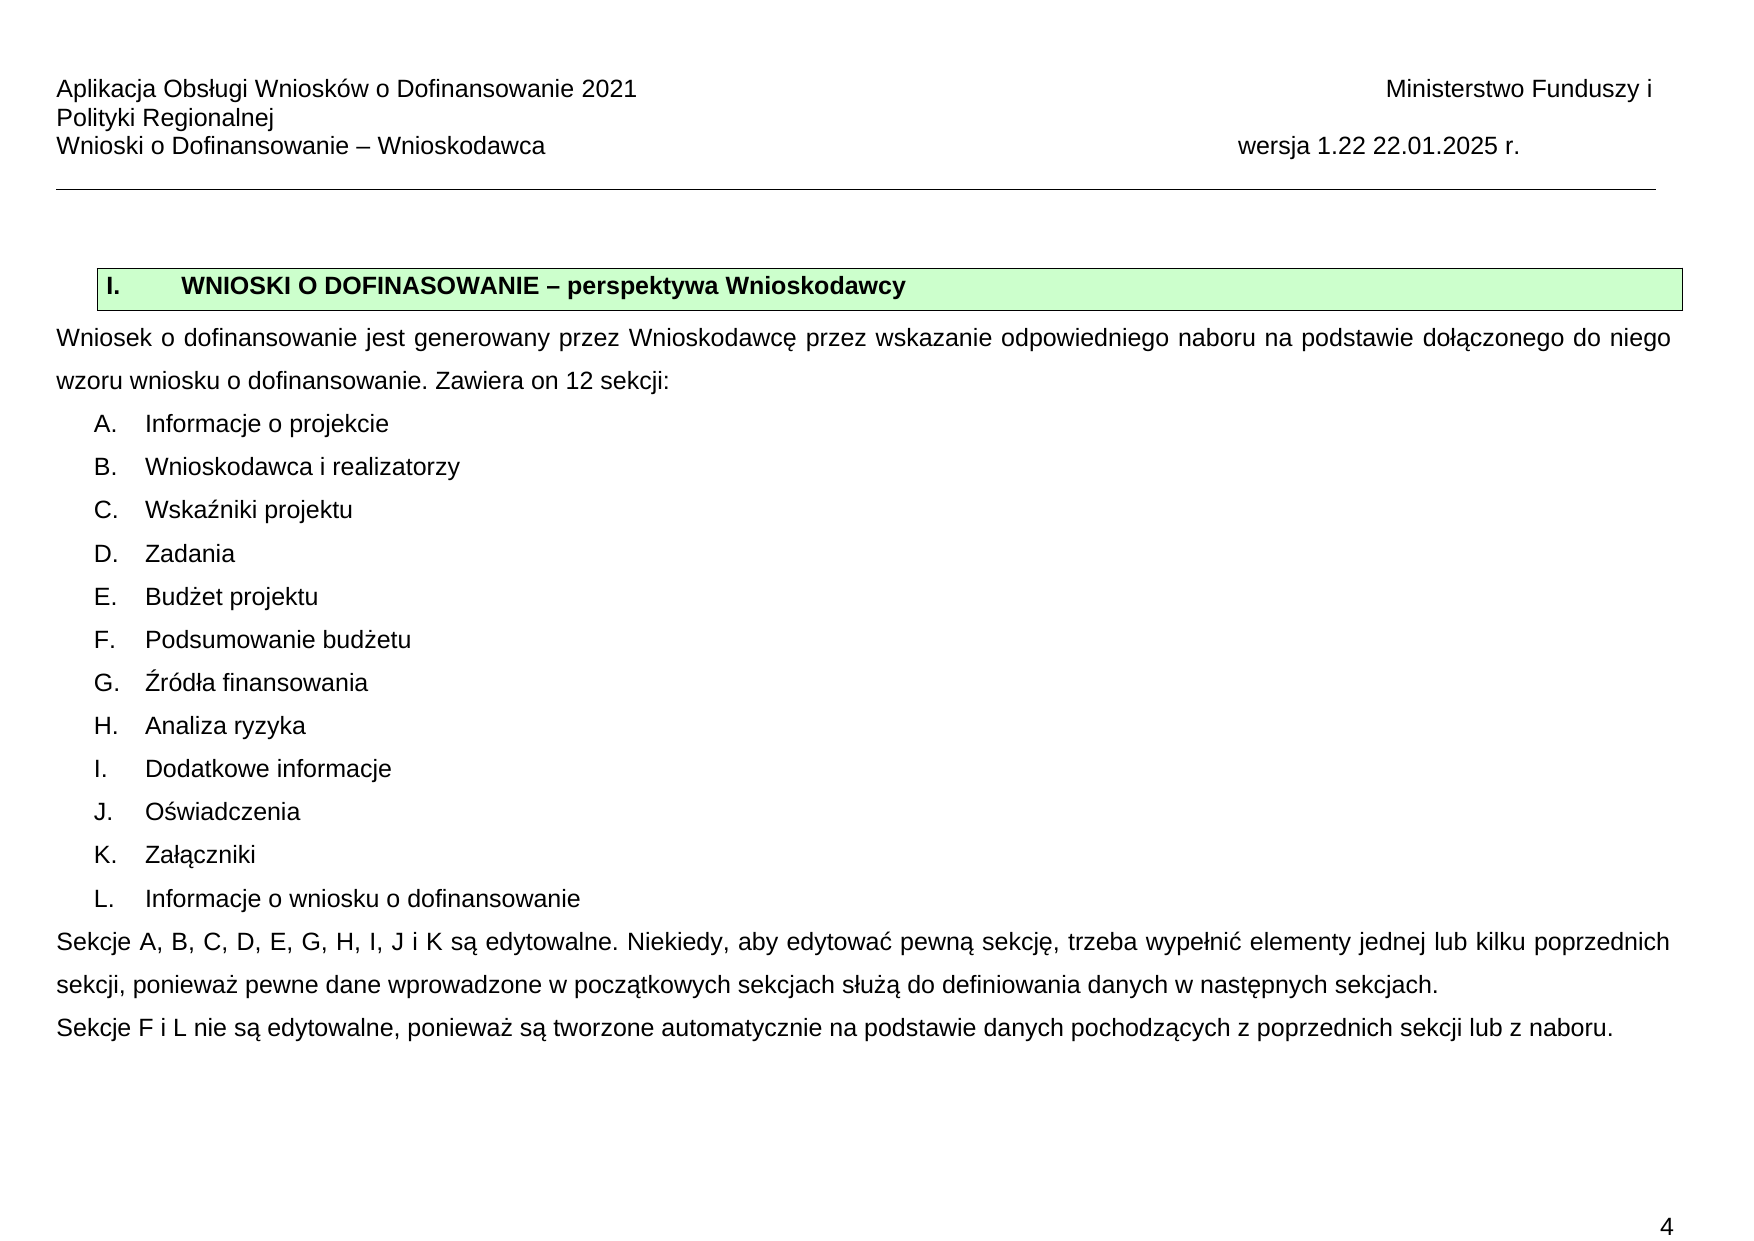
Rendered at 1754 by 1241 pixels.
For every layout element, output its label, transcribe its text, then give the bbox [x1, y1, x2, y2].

list Podsumowanie budżetu [94, 625, 1674, 653]
list Dodatkowe informacje [94, 754, 1674, 783]
text Sekcje F i L nie są edytowalne, ponieważ są tworzone automatycznie na podstawie danych pochodzących z poprzednich sekcji lub z naboru. [56, 1013, 1674, 1042]
list Informacje o wniosku o dofinansowanie [94, 883, 1674, 912]
list Wnioskodawca i realizatorzy [94, 452, 1674, 481]
list Analiza ryzyka [94, 711, 1674, 740]
list Zadania [94, 538, 1674, 567]
list Budżet projektu [94, 582, 1674, 610]
list Załączniki [94, 840, 1674, 869]
list Informacje o projekcie [94, 409, 1674, 438]
subtitle WNIOSKI O DOFINASOWANIE – perspektywa Wnioskodawcy [98, 269, 1682, 310]
list Źródła finansowania [94, 668, 1674, 697]
text Wniosek o dofinansowanie jest generowany przez Wnioskodawcę przez wskazanie odpowiedniego naboru na podstawie dołączonego do niego wzoru wniosku o dofinansowanie. Zawiera on 12 sekcji: [56, 323, 1674, 395]
list Oświadczenia [94, 797, 1674, 826]
text Sekcje A, B, C, D, E, G, H, I, J i K są edytowalne. Niekiedy, aby edytować pewną sekcję, trzeba wypełnić elementy jednej lub kilku poprzednich sekcji, ponieważ pewne dane wprowadzone w początkowych sekcjach służą do definiowania danych w następnych sekcjach. [56, 927, 1674, 998]
list Wskaźniki projektu [94, 495, 1674, 524]
